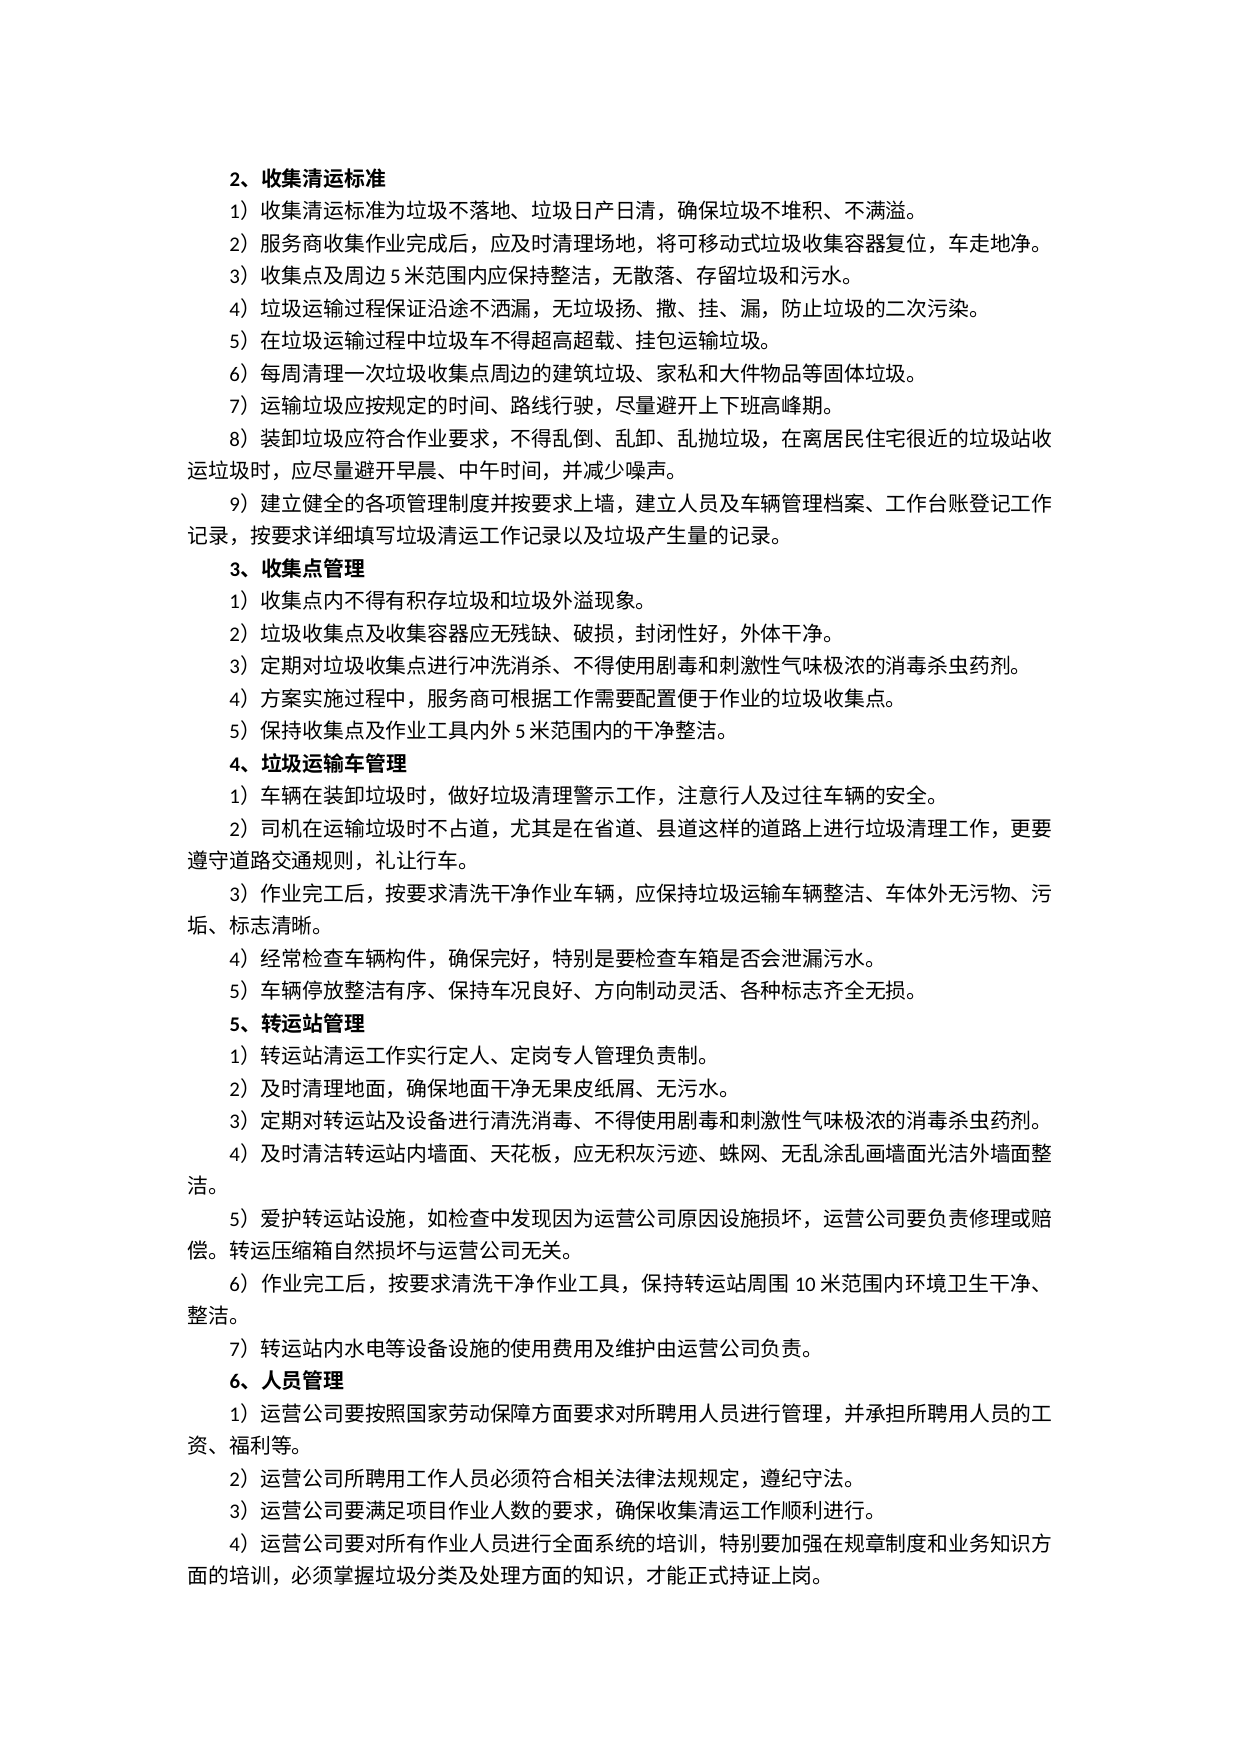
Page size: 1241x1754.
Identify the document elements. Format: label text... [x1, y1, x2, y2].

text 5）车辆停放整洁有序、保持车况良好、方向制动灵活、各种标志齐全无损。 [187, 974, 1053, 1007]
text 4、垃圾运输车管理 [187, 747, 1053, 779]
text 3）定期对转运站及设备进行清洗消毒、不得使用剧毒和刺激性气味极浓的消毒杀虫药剂。 [187, 1104, 1053, 1137]
text 4）方案实施过程中，服务商可根据工作需要配置便于作业的垃圾收集点。 [187, 682, 1053, 714]
text 2）及时清理地面，确保地面干净无果皮纸屑、无污水。 [187, 1072, 1053, 1104]
text 4）及时清洁转运站内墙面、天花板，应无积灰污迹、蛛网、无乱涂乱画墙面光洁外墙面整洁。 [187, 1137, 1053, 1202]
text 1）收集点内不得有积存垃圾和垃圾外溢现象。 [187, 584, 1053, 617]
text 7）转运站内水电等设备设施的使用费用及维护由运营公司负责。 [187, 1332, 1053, 1364]
text 2）服务商收集作业完成后，应及时清理场地，将可移动式垃圾收集容器复位，车走地净。 [187, 227, 1053, 259]
text 3）收集点及周边5米范围内应保持整洁，无散落、存留垃圾和污水。 [187, 259, 1053, 292]
text 9）建立健全的各项管理制度并按要求上墙，建立人员及车辆管理档案、工作台账登记工作记录，按要求详细填写垃圾清运工作记录以及垃圾产生量的记录。 [187, 487, 1053, 552]
text 1）运营公司要按照国家劳动保障方面要求对所聘用人员进行管理，并承担所聘用人员的工资、福利等。 [187, 1397, 1053, 1462]
text 4）经常检查车辆构件，确保完好，特别是要检查车箱是否会泄漏污水。 [187, 942, 1053, 974]
text 2）垃圾收集点及收集容器应无残缺、破损，封闭性好，外体干净。 [187, 617, 1053, 649]
text 6、人员管理 [187, 1364, 1053, 1397]
text 8）装卸垃圾应符合作业要求，不得乱倒、乱卸、乱抛垃圾，在离居民住宅很近的垃圾站收运垃圾时，应尽量避开早晨、中午时间，并减少噪声。 [187, 422, 1053, 487]
text 2）司机在运输垃圾时不占道，尤其是在省道、县道这样的道路上进行垃圾清理工作，更要遵守道路交通规则，礼让行车。 [187, 812, 1053, 877]
text 2、收集清运标准 [187, 162, 1053, 194]
text 2）运营公司所聘用工作人员必须符合相关法律法规规定，遵纪守法。 [187, 1462, 1053, 1494]
text 5）爱护转运站设施，如检查中发现因为运营公司原因设施损坏，运营公司要负责修理或赔偿。转运压缩箱自然损坏与运营公司无关。 [187, 1202, 1053, 1267]
text 4）运营公司要对所有作业人员进行全面系统的培训，特别要加强在规章制度和业务知识方面的培训，必须掌握垃圾分类及处理方面的知识，才能正式持证上岗。 [187, 1527, 1053, 1592]
text 4）垃圾运输过程保证沿途不洒漏，无垃圾扬、撒、挂、漏，防止垃圾的二次污染。 [187, 292, 1053, 324]
text 3）作业完工后，按要求清洗干净作业车辆，应保持垃圾运输车辆整洁、车体外无污物、污垢、标志清晰。 [187, 877, 1053, 942]
text 6）作业完工后，按要求清洗干净作业工具，保持转运站周围10米范围内环境卫生干净、整洁。 [187, 1267, 1053, 1332]
text 3）定期对垃圾收集点进行冲洗消杀、不得使用剧毒和刺激性气味极浓的消毒杀虫药剂。 [187, 649, 1053, 682]
text 6）每周清理一次垃圾收集点周边的建筑垃圾、家私和大件物品等固体垃圾。 [187, 357, 1053, 389]
text 7）运输垃圾应按规定的时间、路线行驶，尽量避开上下班高峰期。 [187, 389, 1053, 422]
text 5、转运站管理 [187, 1007, 1053, 1039]
text 3）运营公司要满足项目作业人数的要求，确保收集清运工作顺利进行。 [187, 1494, 1053, 1527]
text 1）车辆在装卸垃圾时，做好垃圾清理警示工作，注意行人及过往车辆的安全。 [187, 779, 1053, 812]
text 3、收集点管理 [187, 552, 1053, 584]
text 5）在垃圾运输过程中垃圾车不得超高超载、挂包运输垃圾。 [187, 324, 1053, 357]
text 5）保持收集点及作业工具内外5米范围内的干净整洁。 [187, 714, 1053, 747]
text 1）收集清运标准为垃圾不落地、垃圾日产日清，确保垃圾不堆积、不满溢。 [187, 194, 1053, 227]
text 1）转运站清运工作实行定人、定岗专人管理负责制。 [187, 1039, 1053, 1072]
